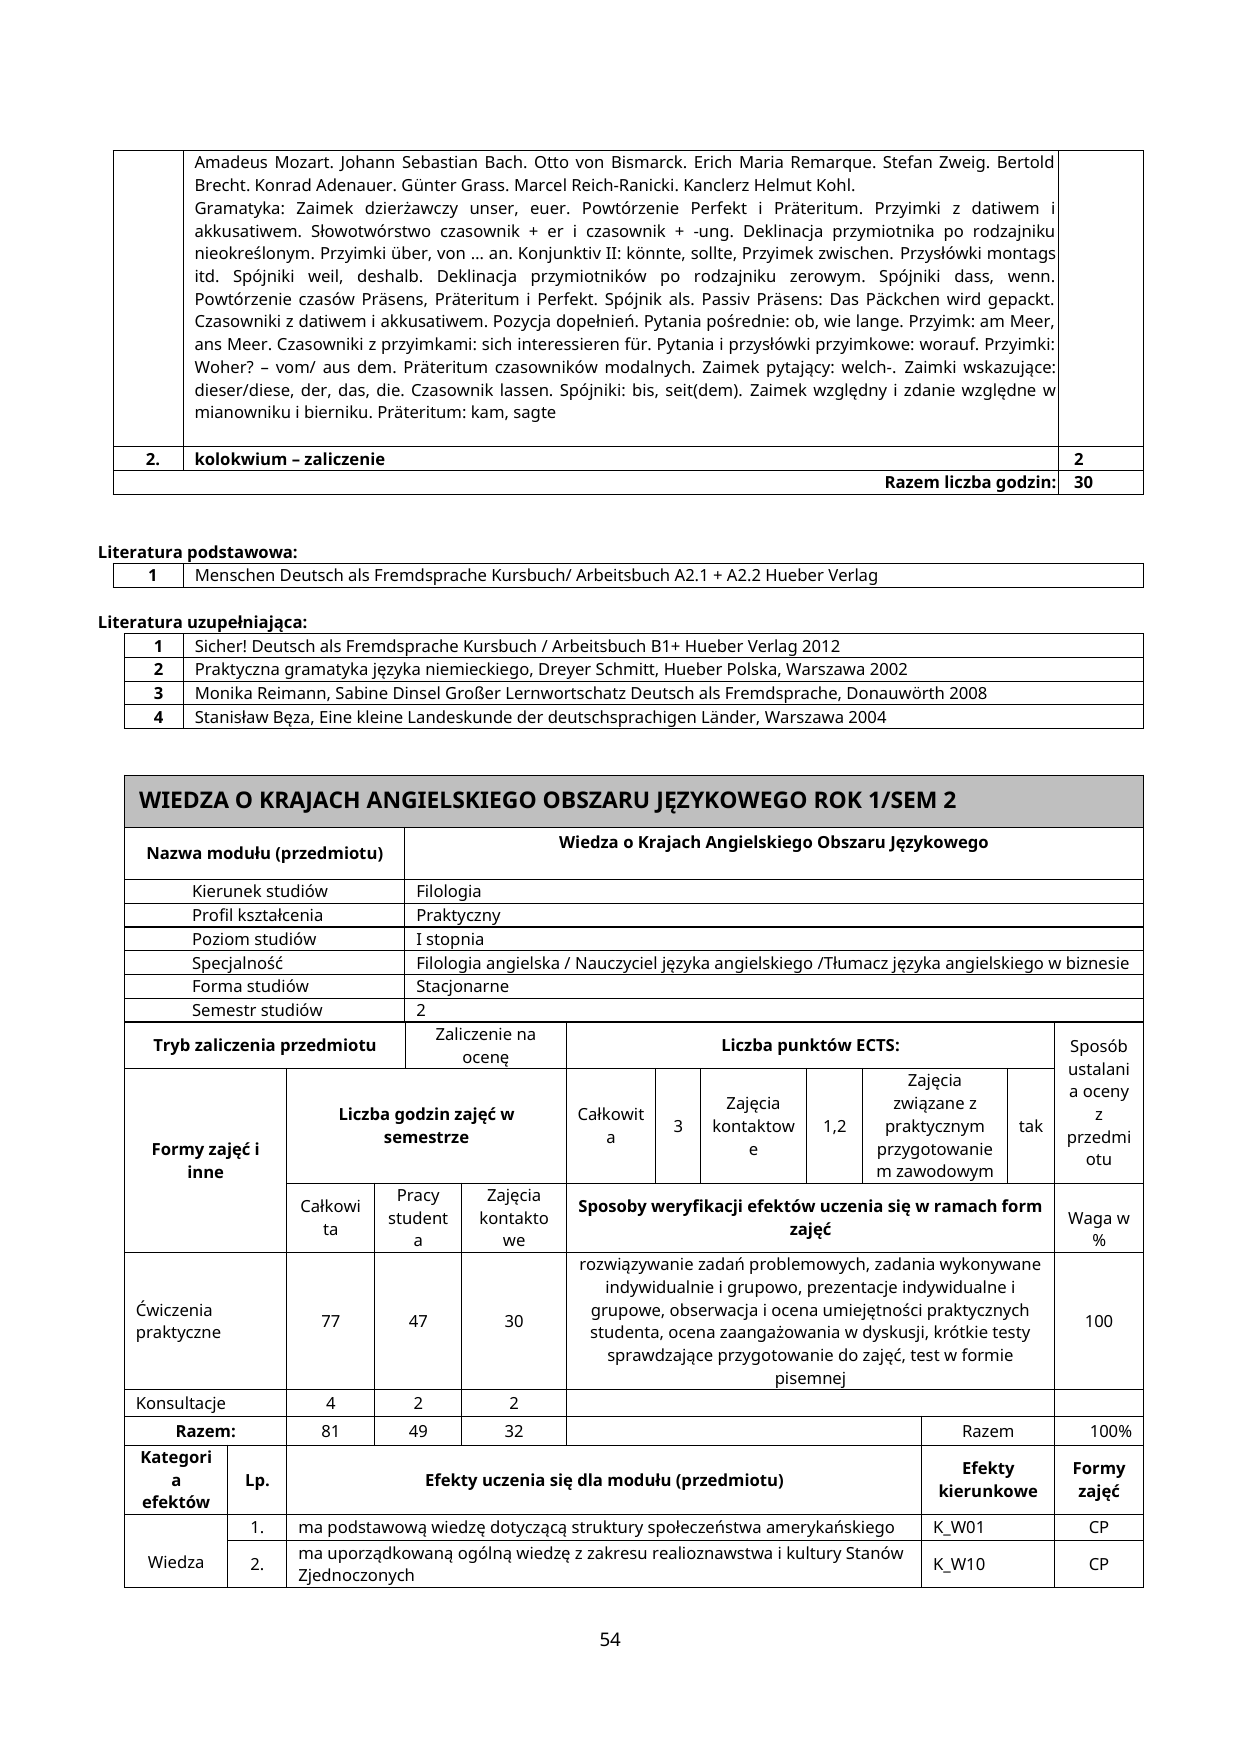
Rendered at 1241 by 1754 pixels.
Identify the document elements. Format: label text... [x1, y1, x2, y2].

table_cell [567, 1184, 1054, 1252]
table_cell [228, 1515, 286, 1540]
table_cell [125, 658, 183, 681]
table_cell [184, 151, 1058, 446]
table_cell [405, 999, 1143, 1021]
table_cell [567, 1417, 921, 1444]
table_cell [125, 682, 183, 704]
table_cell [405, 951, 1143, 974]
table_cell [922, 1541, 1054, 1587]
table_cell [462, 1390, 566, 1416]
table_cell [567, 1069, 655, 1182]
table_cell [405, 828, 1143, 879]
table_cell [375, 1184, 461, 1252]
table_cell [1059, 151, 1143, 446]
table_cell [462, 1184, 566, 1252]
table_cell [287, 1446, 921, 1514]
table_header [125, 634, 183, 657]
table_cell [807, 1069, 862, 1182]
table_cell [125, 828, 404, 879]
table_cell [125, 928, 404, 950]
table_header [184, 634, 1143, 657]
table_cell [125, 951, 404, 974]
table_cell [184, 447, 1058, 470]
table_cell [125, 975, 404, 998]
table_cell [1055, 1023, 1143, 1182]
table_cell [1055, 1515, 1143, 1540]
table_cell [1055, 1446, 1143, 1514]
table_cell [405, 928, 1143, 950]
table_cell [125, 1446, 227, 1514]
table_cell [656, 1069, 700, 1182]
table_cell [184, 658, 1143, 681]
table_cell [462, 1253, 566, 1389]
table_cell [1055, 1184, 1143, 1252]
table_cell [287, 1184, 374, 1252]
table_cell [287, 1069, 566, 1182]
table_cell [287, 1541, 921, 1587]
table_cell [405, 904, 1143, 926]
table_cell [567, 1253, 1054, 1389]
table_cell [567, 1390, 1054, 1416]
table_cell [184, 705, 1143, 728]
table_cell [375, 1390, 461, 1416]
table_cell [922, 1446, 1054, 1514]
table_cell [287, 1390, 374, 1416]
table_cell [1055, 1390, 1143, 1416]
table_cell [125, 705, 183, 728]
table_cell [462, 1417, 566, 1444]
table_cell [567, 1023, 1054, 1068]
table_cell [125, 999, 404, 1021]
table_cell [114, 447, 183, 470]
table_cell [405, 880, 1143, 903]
text Literatura podstawowa: [98, 540, 1117, 563]
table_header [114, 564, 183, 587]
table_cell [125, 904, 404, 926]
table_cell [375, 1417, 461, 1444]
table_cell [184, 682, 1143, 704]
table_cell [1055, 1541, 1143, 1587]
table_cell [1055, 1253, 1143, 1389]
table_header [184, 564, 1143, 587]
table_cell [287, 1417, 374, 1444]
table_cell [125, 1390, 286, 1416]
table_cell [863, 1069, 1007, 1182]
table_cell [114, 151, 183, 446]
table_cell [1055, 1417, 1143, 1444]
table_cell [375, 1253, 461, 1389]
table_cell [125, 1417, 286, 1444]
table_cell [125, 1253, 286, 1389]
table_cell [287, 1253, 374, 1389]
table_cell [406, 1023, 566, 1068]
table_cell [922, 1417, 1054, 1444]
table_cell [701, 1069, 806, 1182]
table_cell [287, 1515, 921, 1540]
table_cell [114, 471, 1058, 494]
text Literatura uzupełniająca: [98, 610, 1117, 633]
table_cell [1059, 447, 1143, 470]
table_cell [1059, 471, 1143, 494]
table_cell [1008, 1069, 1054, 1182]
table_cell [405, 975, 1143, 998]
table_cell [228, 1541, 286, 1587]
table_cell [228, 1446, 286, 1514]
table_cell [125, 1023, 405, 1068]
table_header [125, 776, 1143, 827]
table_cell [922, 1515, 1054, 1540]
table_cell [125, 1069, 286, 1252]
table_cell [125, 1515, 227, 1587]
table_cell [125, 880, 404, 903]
